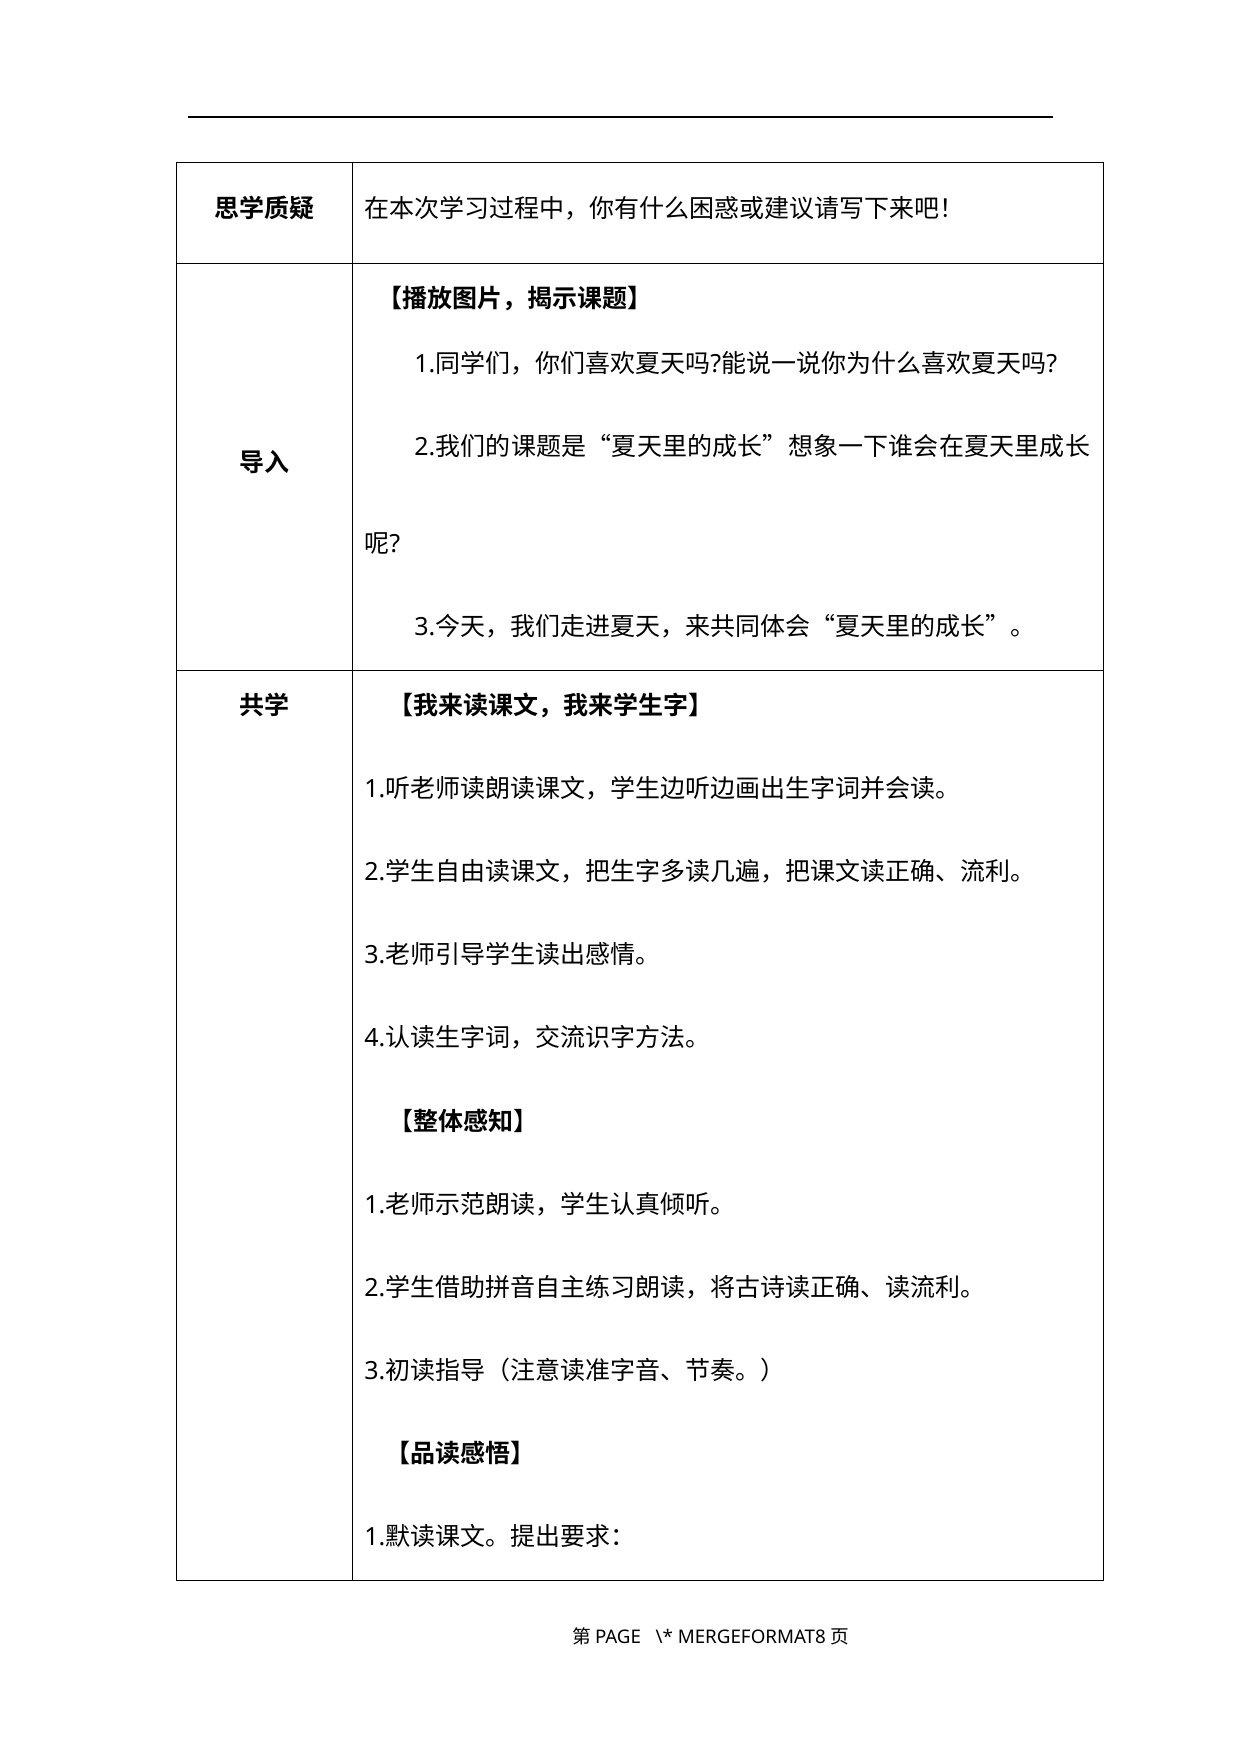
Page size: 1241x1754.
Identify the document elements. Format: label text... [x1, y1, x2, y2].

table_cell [353, 671, 1103, 1580]
table_cell 思学质疑 [177, 163, 352, 263]
table_cell 共学 [177, 671, 352, 1580]
table_cell 【播放图片，揭示课题】 1.同学们，你们喜欢夏天吗?能说一说你为什么喜欢夏天吗? 2.我们的课题是“夏天里的成长”想象一下谁会在夏天里成长呢? 3.今天，我们走进夏天，来共同体会“夏天里的成长”。 [353, 264, 1103, 670]
table_cell 导入 [177, 264, 352, 670]
table_cell 在本次学习过程中，你有什么困惑或建议请写下来吧！ [353, 163, 1103, 263]
